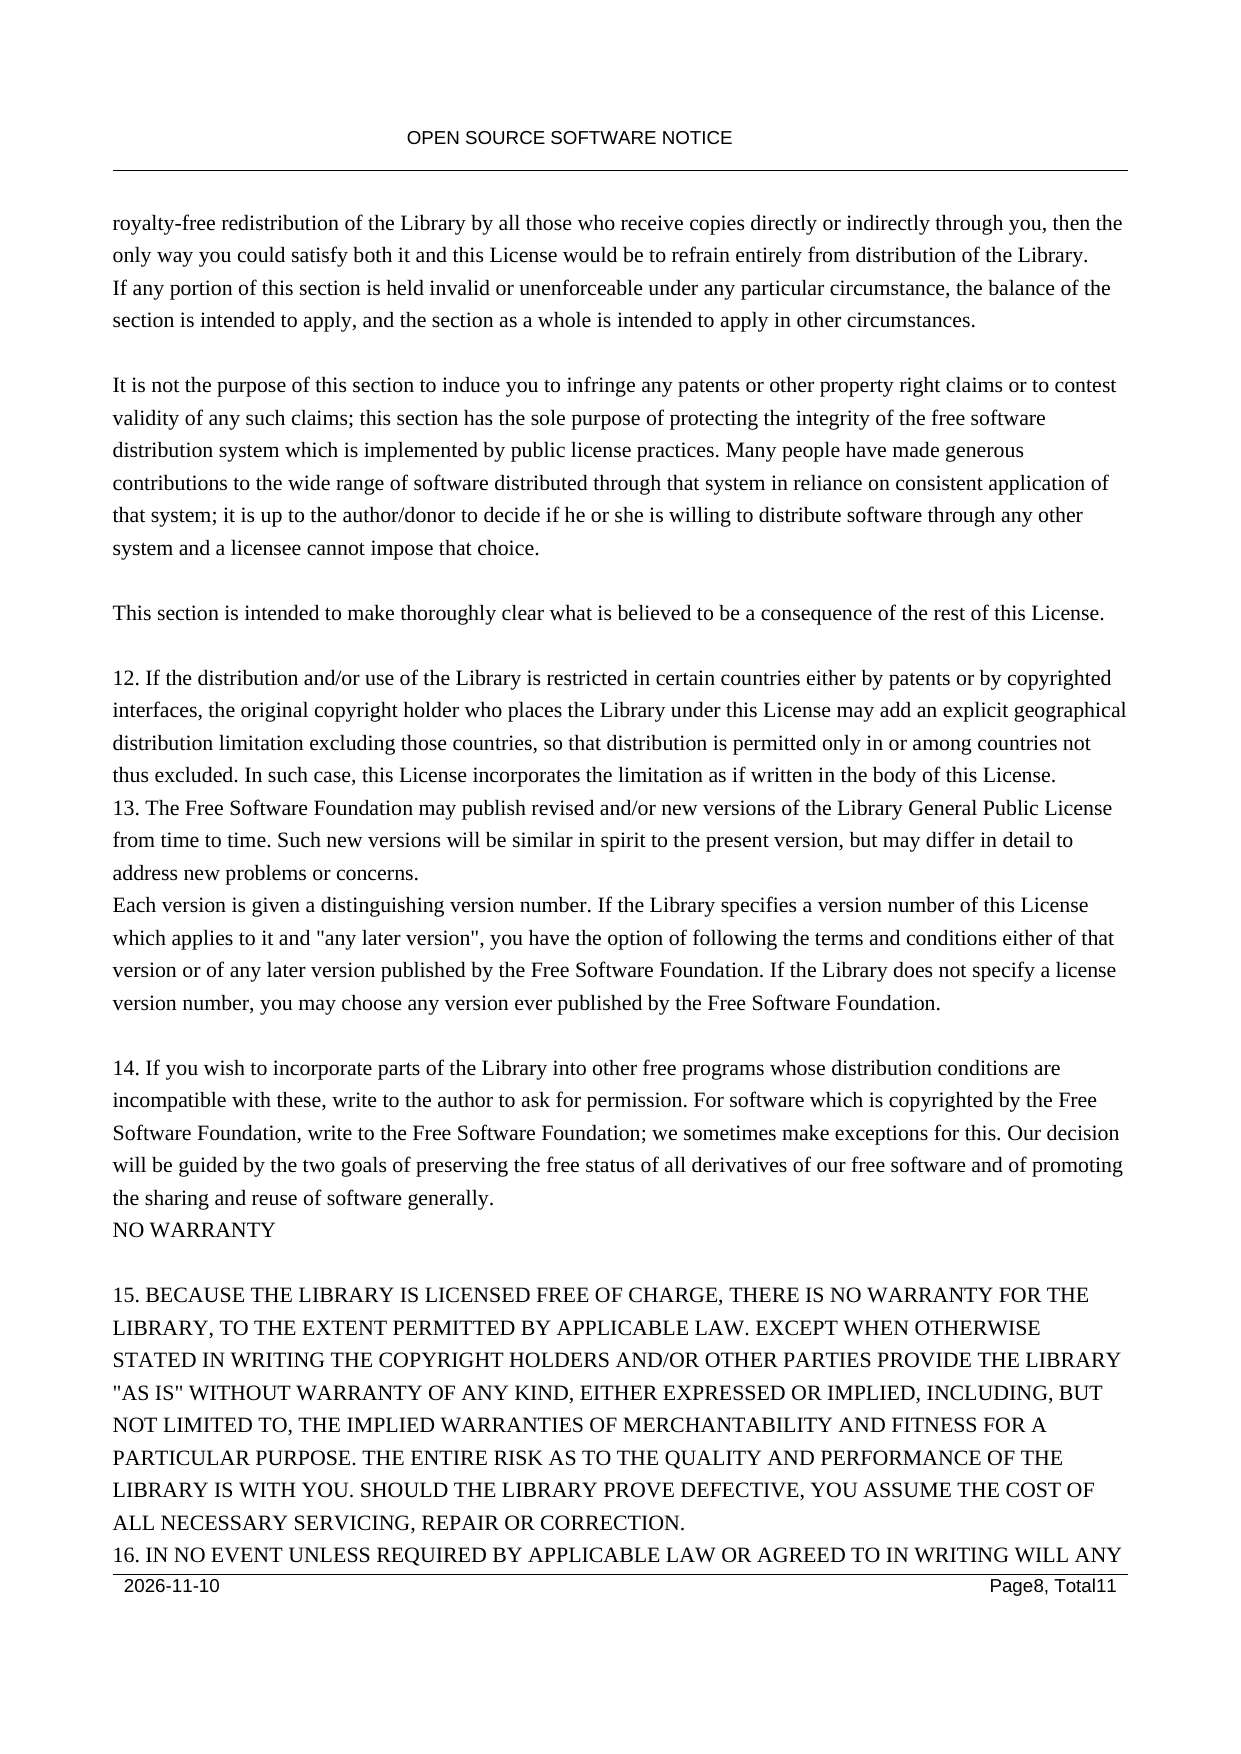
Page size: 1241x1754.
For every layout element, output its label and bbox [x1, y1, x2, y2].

text [112, 206, 1128, 1571]
